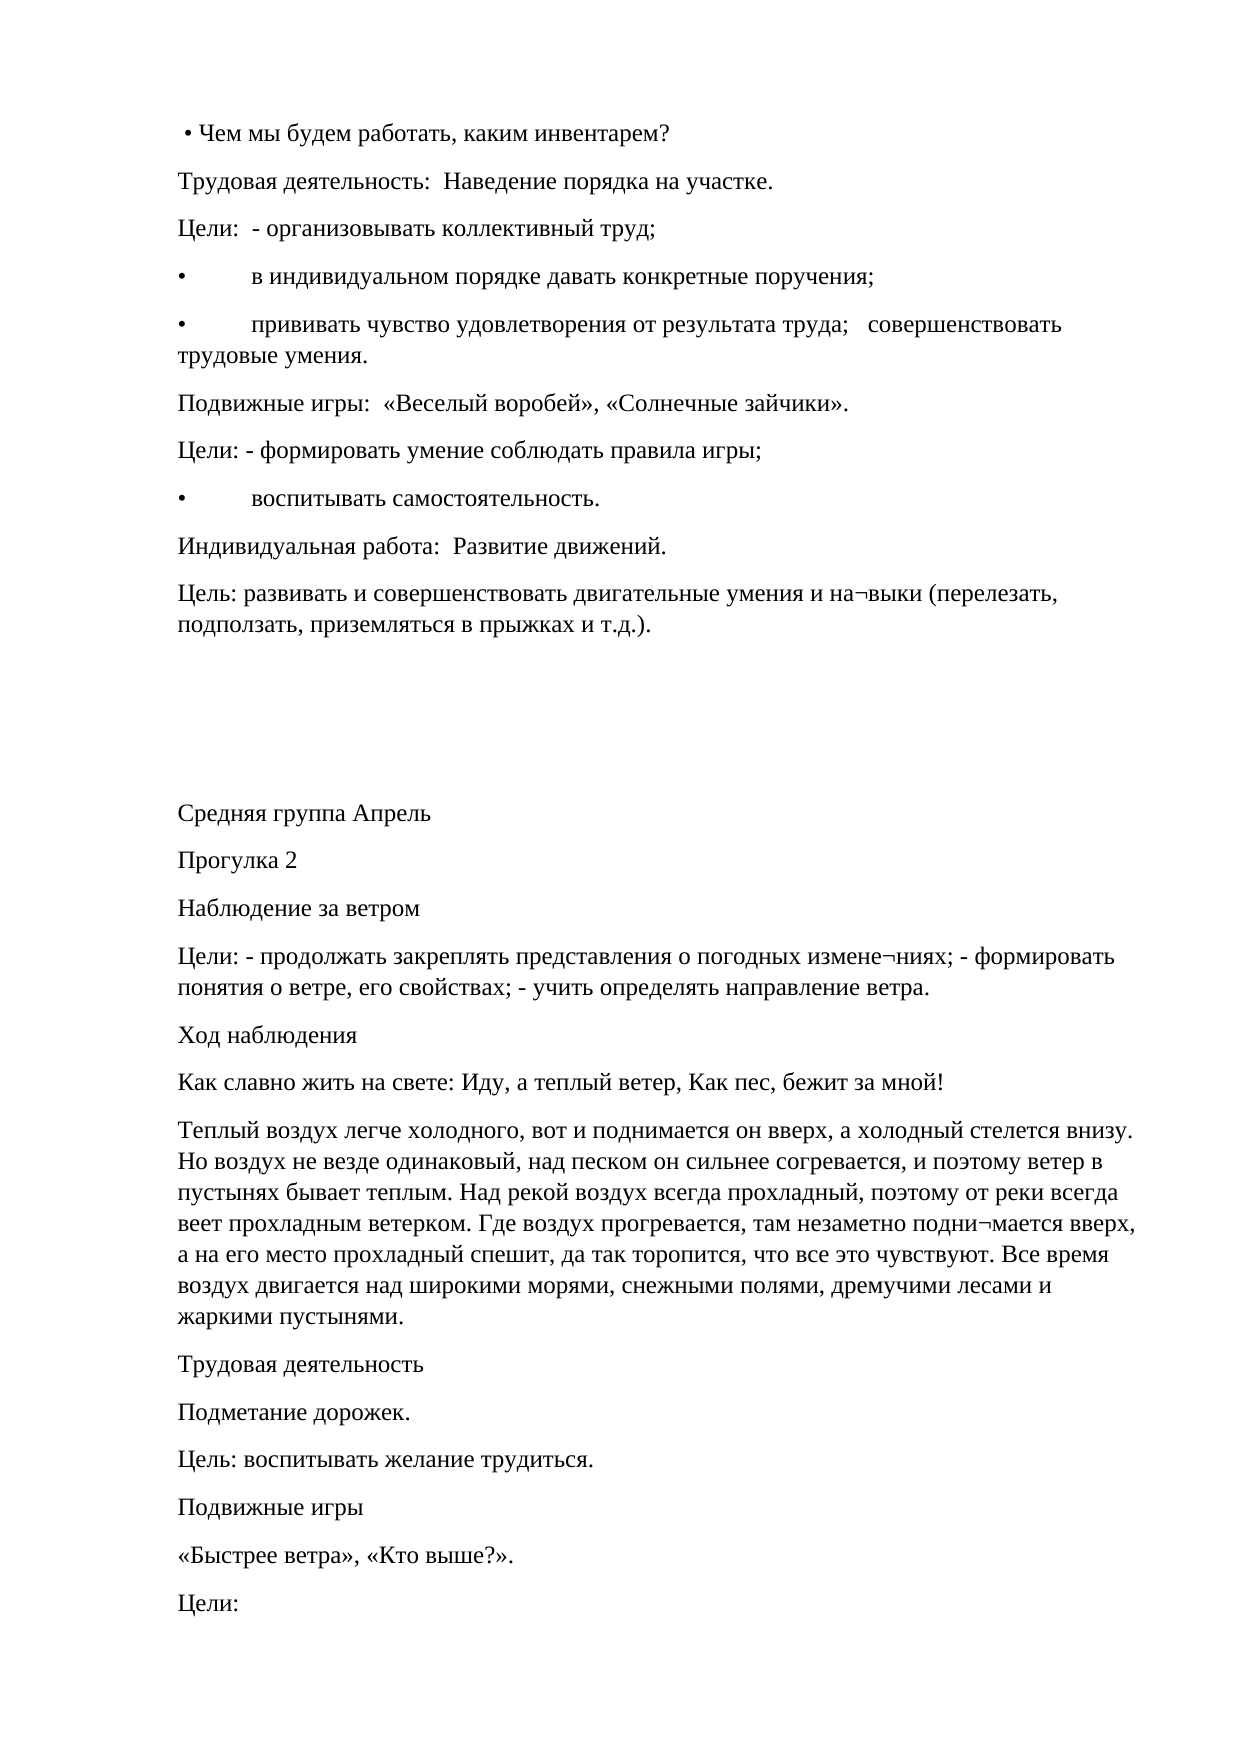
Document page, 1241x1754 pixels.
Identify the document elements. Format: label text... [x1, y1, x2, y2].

text Цели: - продолжать закреплять представления о погодных измене¬ниях; - формировать понятия о ветре, его свойствах; - учить определять направление ветра. [177, 941, 1152, 1001]
text Подметание дорожек. [177, 1397, 1152, 1426]
text • в индивидуальном порядке давать конкретные поручения; [177, 261, 1152, 290]
text Цели: [177, 1588, 1152, 1616]
text Трудовая деятельность [177, 1349, 1152, 1378]
text Цели: - организовывать коллективный труд; [177, 213, 1152, 242]
text Наблюдение за ветром [177, 893, 1152, 922]
text Прогулка 2 [177, 846, 1152, 874]
text • воспитывать самостоятельность. [177, 483, 1152, 512]
text Теплый воздух легче холодного, вот и поднимается он вверх, а холодный стелется внизу. Но воздух не везде одинаковый, над песком он сильнее согревается, и поэтому ветер в пустынях бывает теплым. Над рекой воздух всегда прохладный, поэтому от реки всегда веет прохладным ветерком. Где воздух прогревается, там незаметно подни¬мается вверх, а на его место прохладный спешит, да так торопится, что все это чувствуют. Все время воздух двигается над широкими морями, снежными полями, дремучими лесами и жаркими пустынями. [177, 1115, 1152, 1330]
text Подвижные игры [177, 1492, 1152, 1521]
text • Чем мы будем работать, каким инвентарем? [177, 118, 1152, 147]
text Цель: развивать и совершенствовать двигательные умения и на¬выки (перелезать, подползать, приземляться в прыжках и т.д.). [177, 578, 1152, 638]
text Цель: воспитывать желание трудиться. [177, 1444, 1152, 1473]
text Трудовая деятельность: Наведение порядка на участке. [177, 166, 1152, 194]
text Цели: - формировать умение соблюдать правила игры; [177, 435, 1152, 464]
text Индивидуальная работа: Развитие движений. [177, 531, 1152, 559]
text Как славно жить на свете: Иду, а теплый ветер, Как пес, бежит за мной! [177, 1067, 1152, 1096]
text «Быстрее ветра», «Кто выше?». [177, 1540, 1152, 1569]
text Ход наблюдения [177, 1020, 1152, 1048]
text • прививать чувство удовлетворения от результата труда; совершенствовать трудовые умения. [177, 309, 1152, 369]
text Средняя группа Апрель [177, 798, 1152, 827]
text Подвижные игры: «Веселый воробей», «Солнечные зайчики». [177, 388, 1152, 416]
